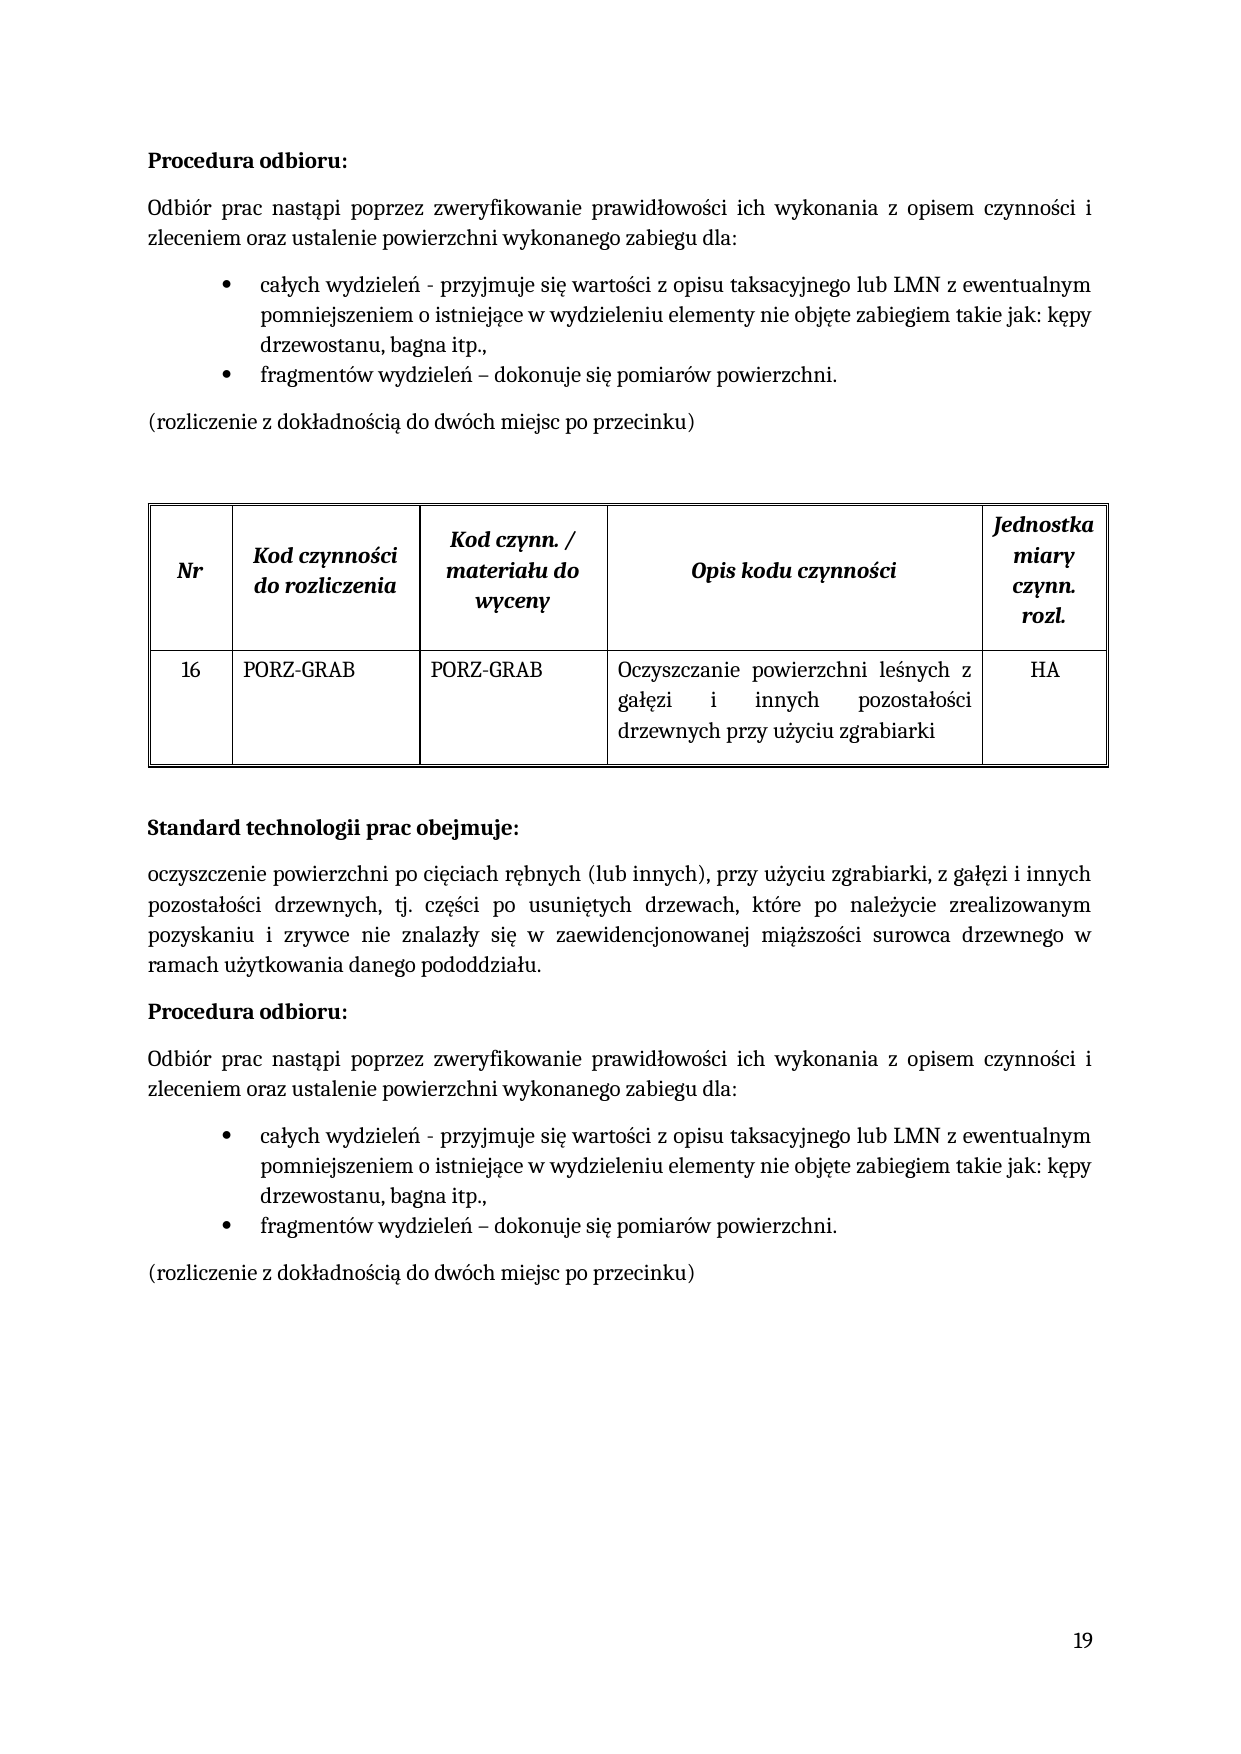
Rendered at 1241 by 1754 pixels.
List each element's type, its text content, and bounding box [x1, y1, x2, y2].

text Odbiór prac nastąpi poprzez zweryfikowanie prawidłowości ich wykonania z opisem czynności i zleceniem oraz ustalenie powierzchni wykonanego zabiegu dla: [148, 1046, 1093, 1102]
table_cell HA [983, 651, 1106, 764]
table_cell 16 [151, 651, 232, 764]
text Procedura odbioru: [148, 148, 1093, 174]
table_header Opis kodu czynności [608, 506, 982, 650]
table_cell Oczyszczanie powierzchni leśnych z gałęzi i innych pozostałości drzewnych przy użyciu zgrabiarki [608, 651, 982, 764]
text Odbiór prac nastąpi poprzez zweryfikowanie prawidłowości ich wykonania z opisem czynności i zleceniem oraz ustalenie powierzchni wykonanego zabiegu dla: [148, 194, 1093, 251]
table_header Nr [151, 506, 232, 650]
list całych wydzieleń - przyjmuje się wartości z opisu taksacyjnego lub LMN z ewentualnym pomniejszeniem o istniejące w wydzieleniu elementy nie objęte zabiegiem takie jak: kępy drzewostanu, bagna itp., [223, 1123, 1093, 1209]
text Procedura odbioru: [148, 999, 1093, 1025]
table_header Kod czynn. / materiału do wyceny [421, 506, 607, 650]
text Standard technologii prac obejmuje: [148, 814, 1093, 841]
list oczyszczenie powierzchni po cięciach rębnych (lub innych), przy użyciu zgrabiarki, z gałęzi i innych pozostałości drzewnych, tj. części po usuniętych drzewach, które po należycie zrealizowanym pozyskaniu i zrywce nie znalazły się w zaewidencjonowanej miąższości surowca drzewnego w ramach użytkowania danego pododdziału. [148, 861, 1093, 978]
list fragmentów wydzieleń – dokonuje się pomiarów powierzchni. [223, 1213, 1093, 1239]
table_header Kod czynności do rozliczenia [233, 506, 419, 650]
table_cell PORZ-GRAB [233, 651, 419, 764]
table_header Jednostka miary czynn. rozl. [983, 506, 1106, 650]
text (rozliczenie z dokładnością do dwóch miejsc po przecinku) [148, 409, 1093, 435]
list fragmentów wydzieleń – dokonuje się pomiarów powierzchni. [223, 362, 1093, 388]
table_cell PORZ-GRAB [421, 651, 607, 764]
list całych wydzieleń - przyjmuje się wartości z opisu taksacyjnego lub LMN z ewentualnym pomniejszeniem o istniejące w wydzieleniu elementy nie objęte zabiegiem takie jak: kępy drzewostanu, bagna itp., [223, 272, 1093, 358]
text (rozliczenie z dokładnością do dwóch miejsc po przecinku) [148, 1260, 1093, 1286]
